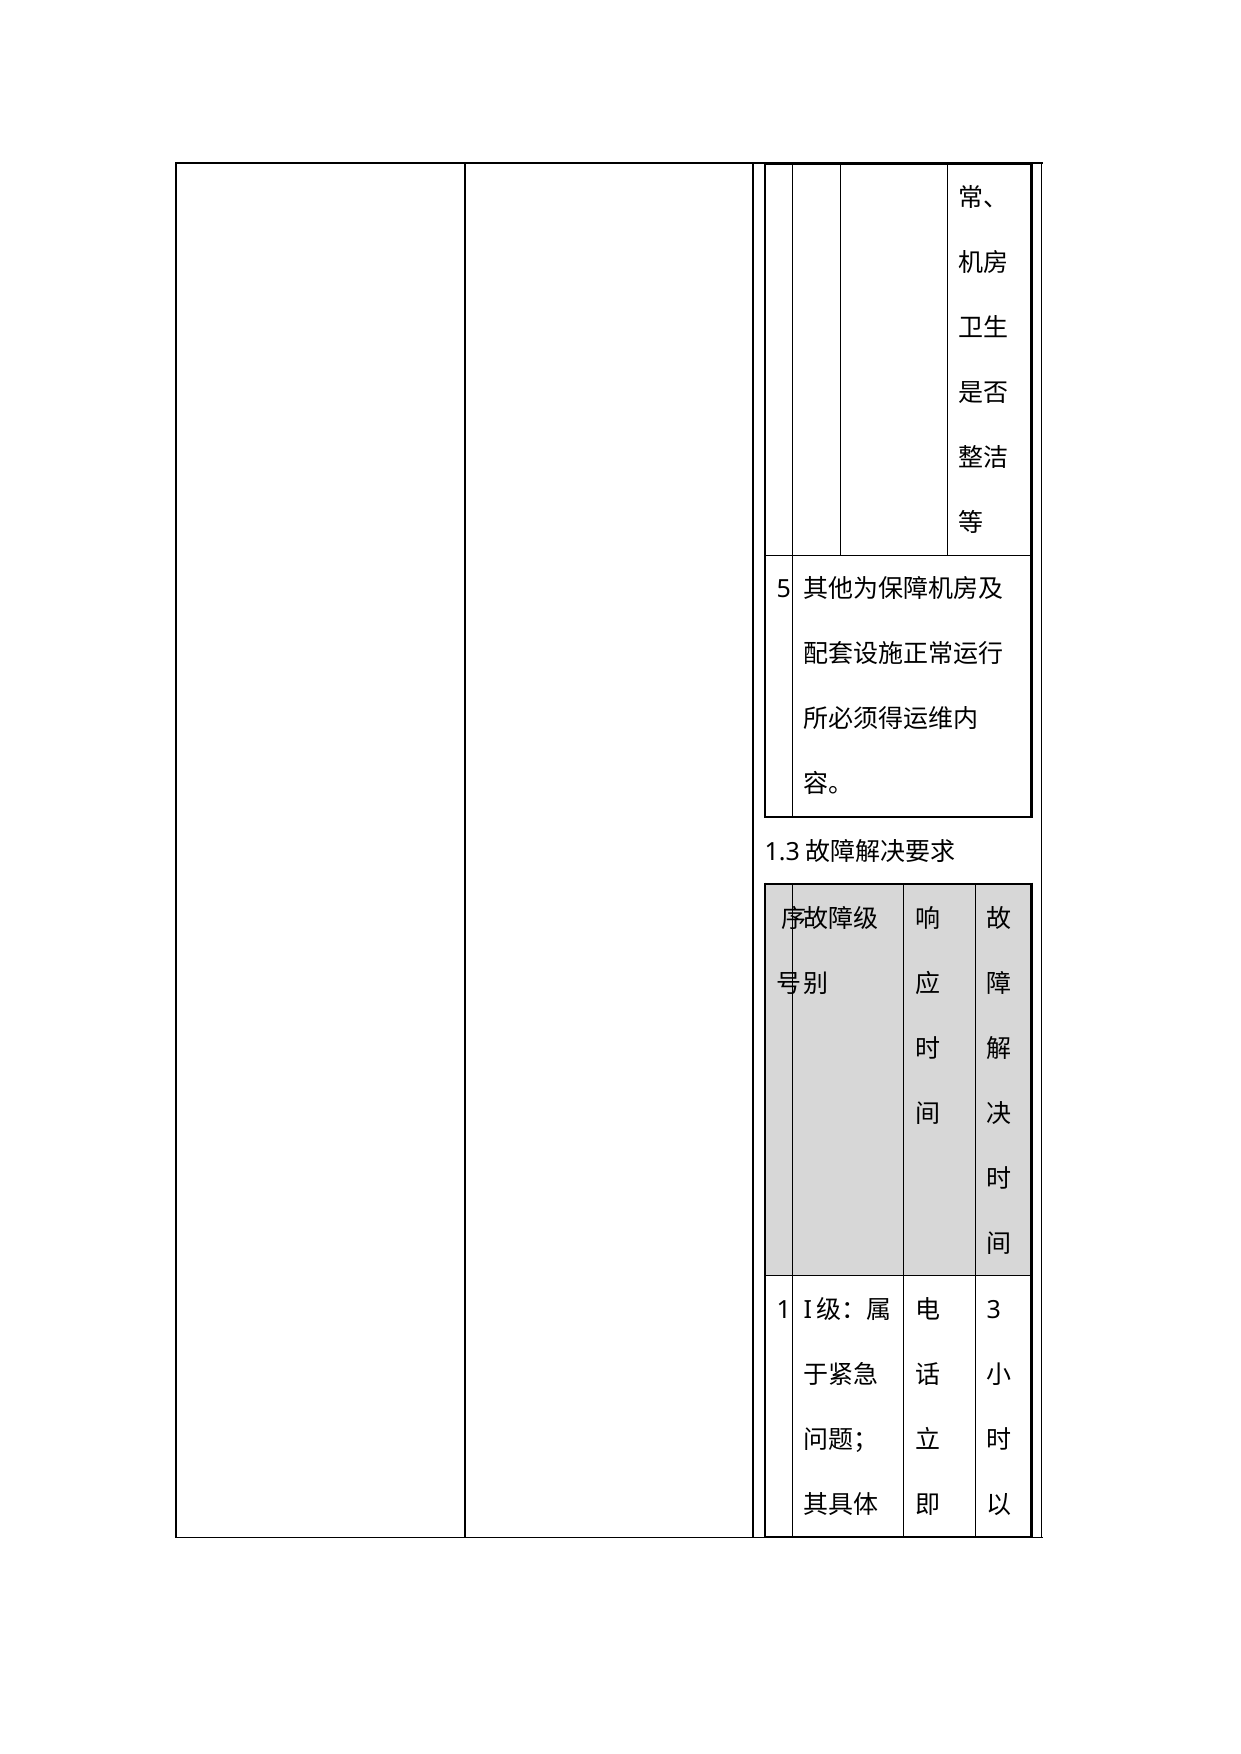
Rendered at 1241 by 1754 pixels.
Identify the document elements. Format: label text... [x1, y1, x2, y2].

table_cell 1 [177, 164, 464, 1537]
table_cell ★ [466, 164, 752, 1537]
